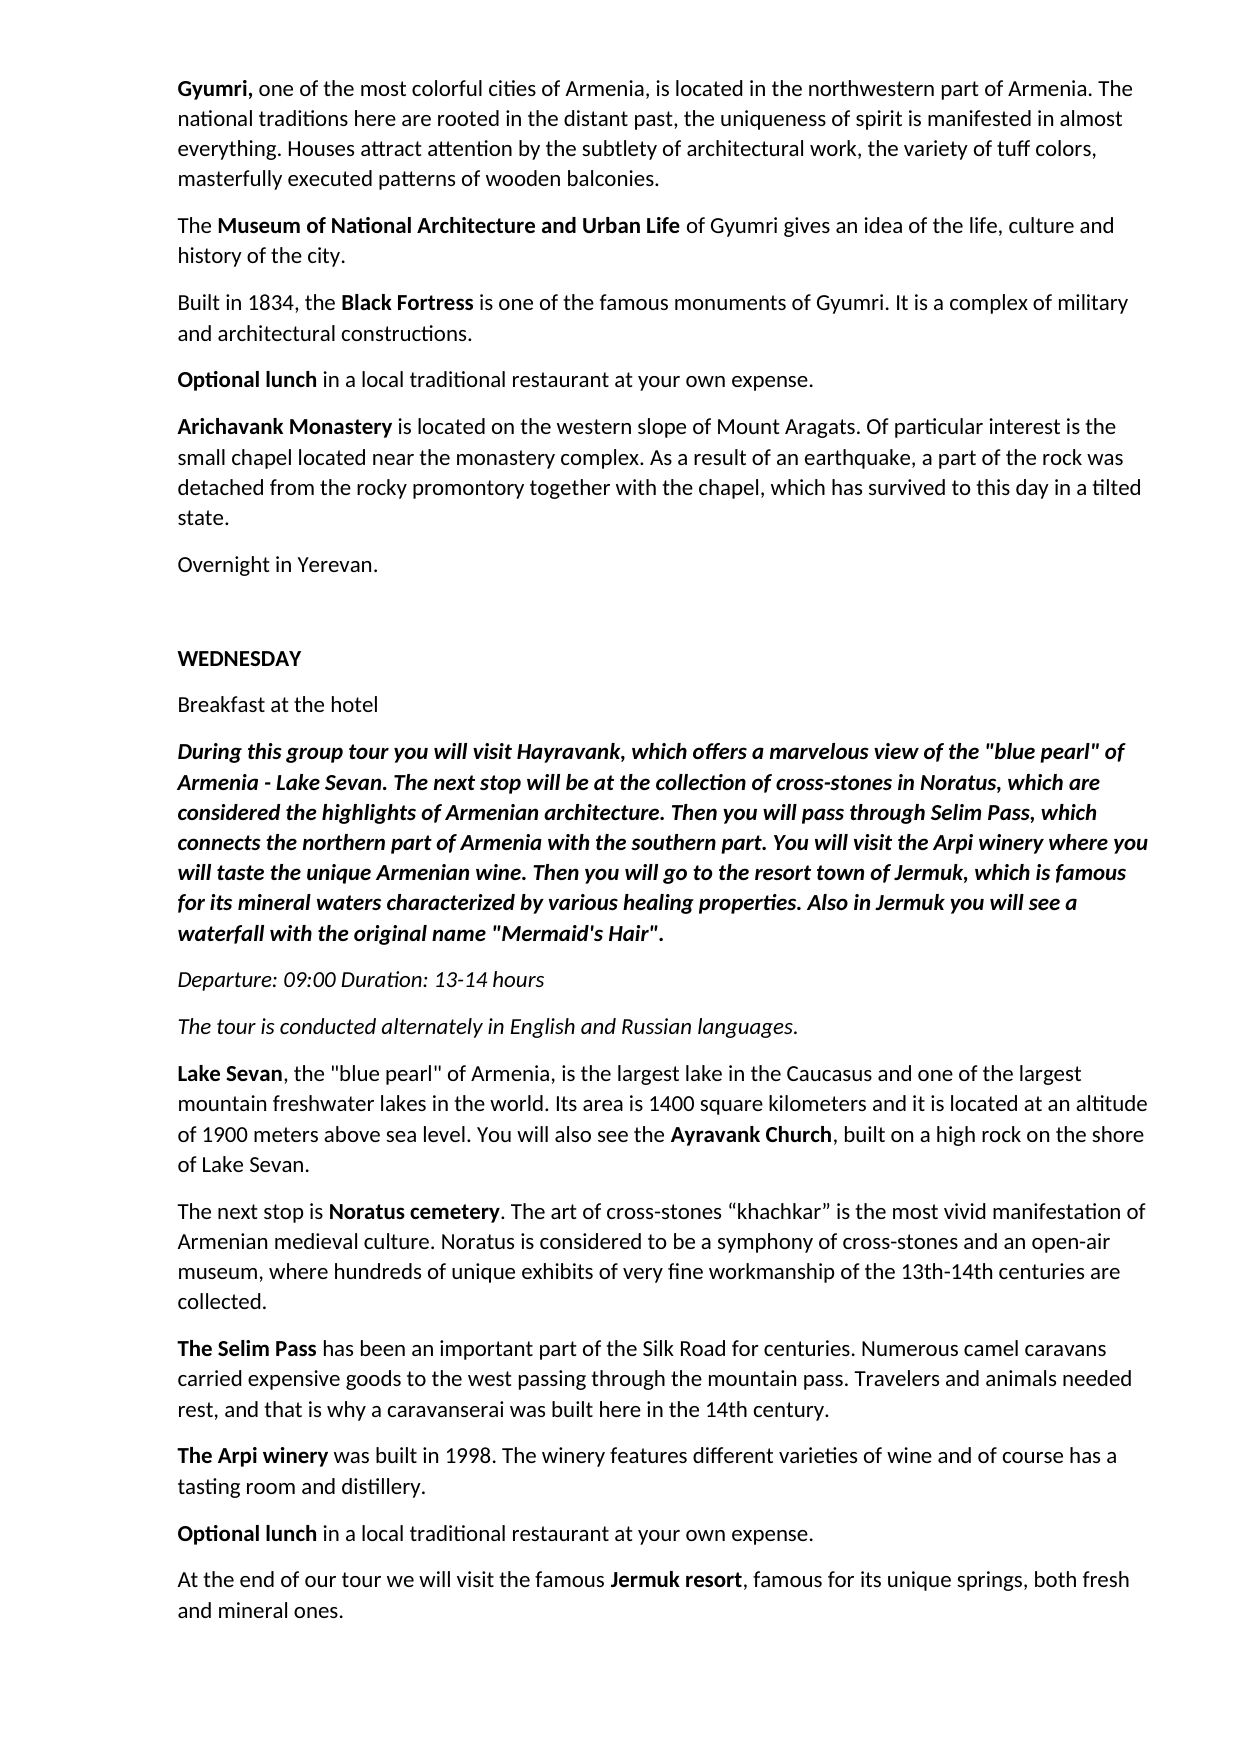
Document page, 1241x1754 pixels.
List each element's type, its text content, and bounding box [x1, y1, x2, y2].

text The next stop is Noratus cemetery. The art of cross-stones “khachkar” is the most vivid manifestation of Armenian medieval culture. Noratus is considered to be a symphony of cross-stones and an open-air museum, where hundreds of unique exhibits of very fine workmanship of the 13th-14th centuries are collected. [177, 1197, 1152, 1315]
text During this group tour you will visit Hayravank, which offers a marvelous view of the "blue pearl" of Armenia - Lake Sevan. The next stop will be at the collection of cross-stones in Noratus, which are considered the highlights of Armenian architecture. Then you will pass through Selim Pass, which connects the northern part of Armenia with the southern part. You will visit the Arpi winery where you will taste the unique Armenian wine. Then you will go to the resort town of Jermuk, which is famous for its mineral waters characterized by various healing properties. Also in Jermuk you will see a waterfall with the original name "Mermaid's Hair". [177, 737, 1152, 947]
text The Selim Pass has been an important part of the Silk Road for centuries. Numerous camel caravans carried expensive goods to the west passing through the mountain pass. Travelers and animals needed rest, and that is why a caravanserai was built here in the 14th century. [177, 1334, 1152, 1423]
text Built in 1834, the Black Fortress is one of the famous monuments of Gyumri. It is a complex of military and architectural constructions. [177, 288, 1152, 347]
text The Museum of National Architecture and Urban Life of Gyumri gives an idea of the life, culture and history of the city. [177, 211, 1152, 269]
text Optional lunch in a local traditional restaurant at your own expense. [177, 366, 1152, 393]
text The tour is conducted alternately in English and Russian languages. [177, 1012, 1152, 1040]
text WEDNESDAY [177, 644, 1152, 672]
text Gyumri, one of the most colorful cities of Armenia, is located in the northwestern part of Armenia. The national traditions here are rooted in the distant past, the uniqueness of spirit is manifested in almost everything. Houses attract attention by the subtlety of architectural work, the variety of tuff colors, masterfully executed patterns of wooden balconies. [177, 74, 1152, 192]
text Arichavank Monastery is located on the western slope of Mount Aragats. Of particular interest is the small chapel located near the monastery complex. As a result of an earthquake, a part of the rock was detached from the rocky promontory together with the chapel, which has survived to this day in a tilted state. [177, 412, 1152, 531]
text Departure: 09:00 Duration: 13-14 hours [177, 966, 1152, 993]
text Lake Sevan, the "blue pearl" of Armenia, is the largest lake in the Caucasus and one of the largest mountain freshwater lakes in the world. Its area is 1400 square kilometers and it is located at an altitude of 1900 meters above sea level. You will also see the Ayravank Church, built on a high rock on the shore of Lake Sevan. [177, 1059, 1152, 1178]
text Breakfast at the hotel [177, 691, 1152, 718]
text At the end of our tour we will visit the famous Jermuk resort, famous for its unique springs, both fresh and mineral ones. [177, 1566, 1152, 1624]
text The Arpi winery was built in 1998. The winery features different varieties of wine and of course has a tasting room and distillery. [177, 1442, 1152, 1500]
text Overnight in Yerevan. [177, 550, 1152, 578]
text Optional lunch in a local traditional restaurant at your own expense. [177, 1519, 1152, 1547]
